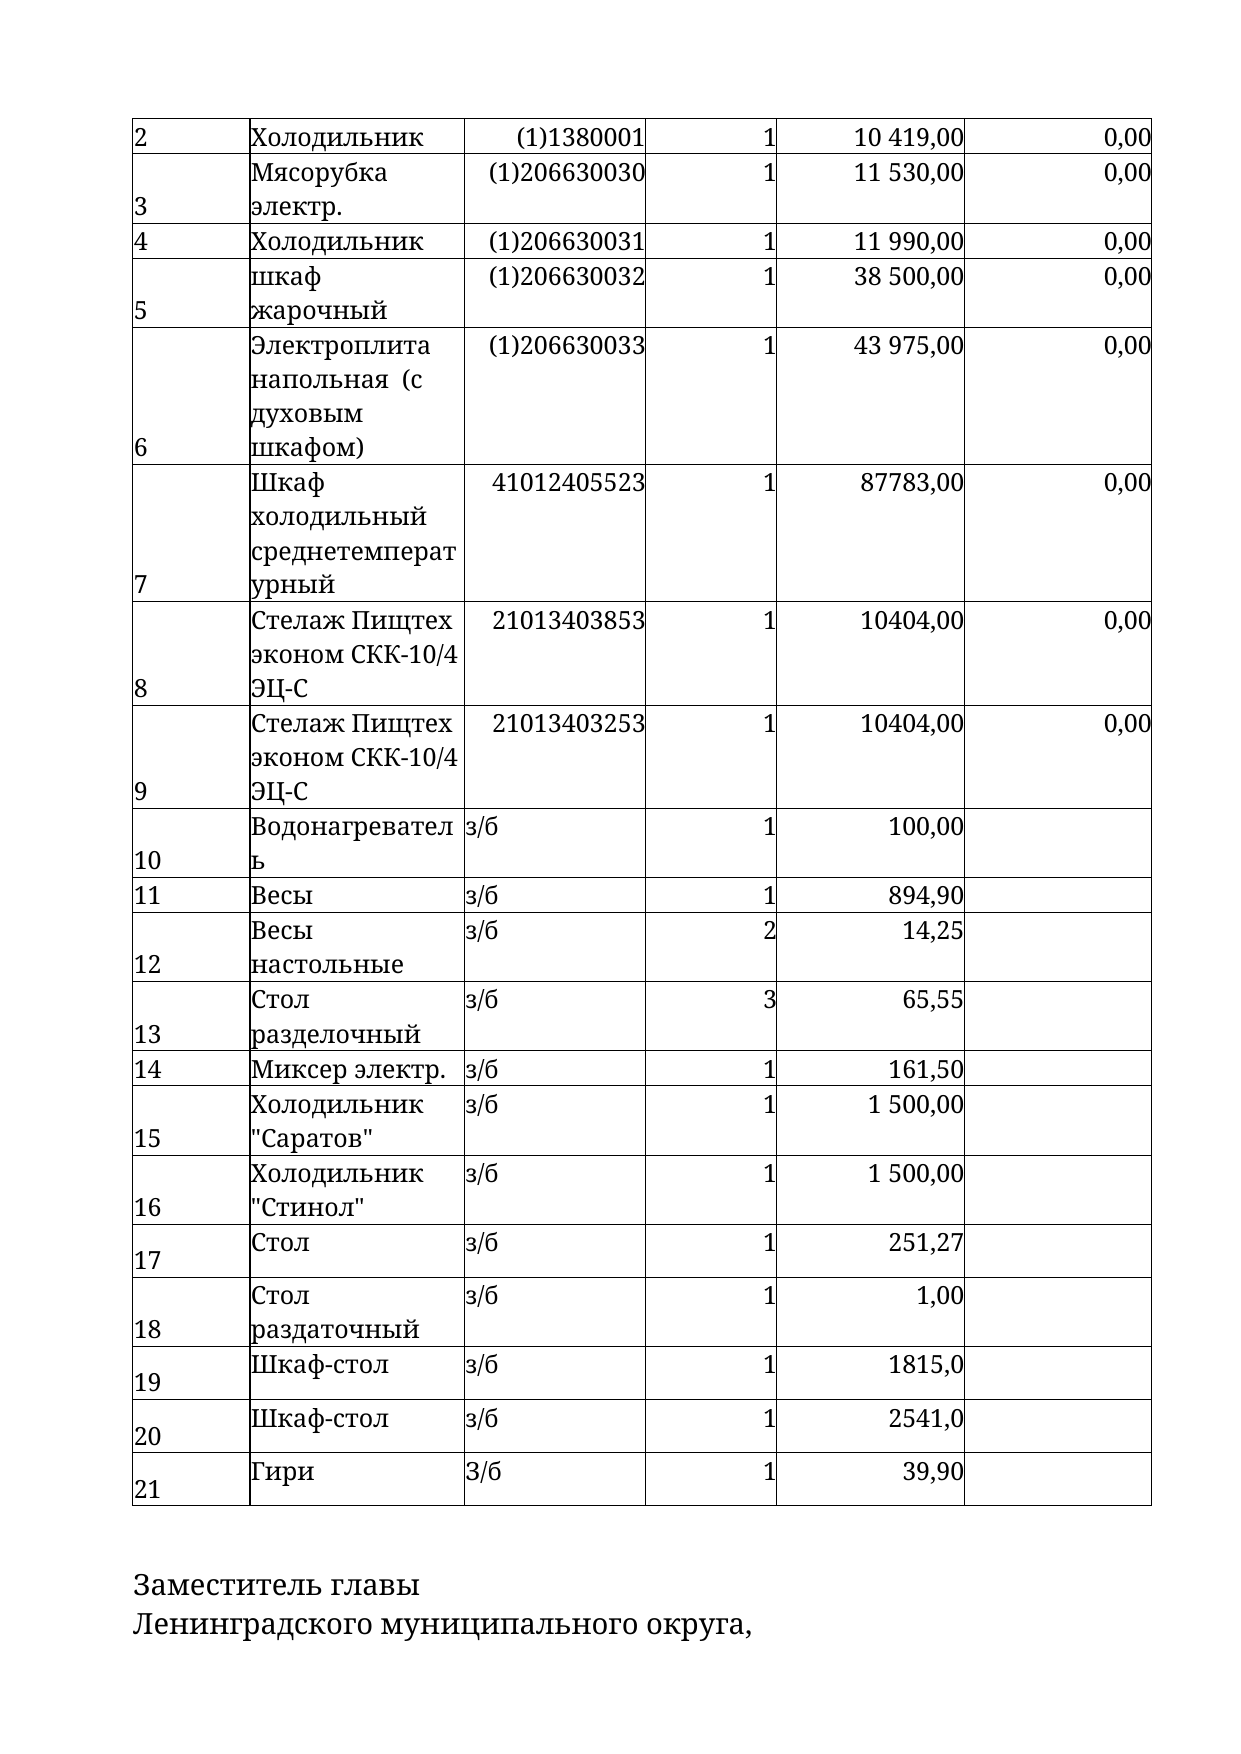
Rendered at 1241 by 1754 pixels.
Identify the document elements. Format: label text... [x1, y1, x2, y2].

table_cell 2 [133, 119, 249, 153]
table_cell 0,00 [965, 602, 1151, 704]
table_cell 0,00 [965, 224, 1151, 257]
table_cell Весы настольные [251, 913, 464, 981]
text Ленинградского муниципального округа, [133, 1604, 1152, 1643]
table_cell шкаф жарочный [251, 259, 464, 327]
table_cell 0,00 [965, 706, 1151, 808]
table_cell 19 [133, 1347, 249, 1399]
table_cell (1)1380001 [465, 119, 645, 153]
table_cell 1 [646, 1453, 776, 1505]
table_cell 1 [646, 1051, 776, 1085]
table_cell 9 [133, 706, 249, 808]
table_cell [965, 809, 1151, 877]
table_cell з/б [465, 913, 645, 981]
table_cell 100,00 [777, 809, 964, 877]
table_cell 87783,00 [777, 465, 964, 601]
table_cell [965, 1051, 1151, 1085]
table_cell 251,27 [777, 1225, 964, 1277]
table_cell 1,00 [777, 1278, 964, 1346]
table_cell Холодильник "Саратов" [251, 1086, 464, 1154]
table_cell з/б [465, 1086, 645, 1154]
table_cell 1 [646, 602, 776, 704]
table_cell (1)206630033 [465, 328, 645, 464]
table_cell (1)206630030 [465, 154, 645, 222]
table_cell 0,00 [965, 154, 1151, 222]
table_cell 10 [133, 809, 249, 877]
table_cell [965, 982, 1151, 1050]
table_cell (1)206630032 [465, 259, 645, 327]
table_cell Шкаф-стол [251, 1347, 464, 1399]
table_cell [965, 878, 1151, 912]
table_cell [965, 1347, 1151, 1399]
table_cell 1 [646, 154, 776, 222]
table_cell [965, 1225, 1151, 1277]
table_cell 1 500,00 [777, 1156, 964, 1224]
table_cell 7 [133, 465, 249, 601]
table_cell Электроплита напольная (с духовым шкафом) [251, 328, 464, 464]
table_cell (1)206630031 [465, 224, 645, 257]
table_cell 21013403253 [465, 706, 645, 808]
table_cell 5 [133, 259, 249, 327]
table_cell 1 [646, 1225, 776, 1277]
table_cell 3 [646, 982, 776, 1050]
table_cell Холодильник [251, 119, 464, 153]
table_cell 1 [646, 328, 776, 464]
table_cell 1 [646, 259, 776, 327]
table_cell з/б [465, 809, 645, 877]
table_cell з/б [465, 878, 645, 912]
table_cell з/б [465, 1156, 645, 1224]
table_cell 14,25 [777, 913, 964, 981]
table_cell 14 [133, 1051, 249, 1085]
table_cell 65,55 [777, 982, 964, 1050]
table_cell 11 [133, 878, 249, 912]
table_cell Холодильник [251, 224, 464, 257]
table_cell Стол [251, 1225, 464, 1277]
table_cell 0,00 [965, 328, 1151, 464]
table_cell 1 [646, 1347, 776, 1399]
table_cell [965, 1453, 1151, 1505]
table_cell 6 [133, 328, 249, 464]
table_cell 1 [646, 224, 776, 257]
table_cell 41012405523 [465, 465, 645, 601]
table_cell з/б [465, 1051, 645, 1085]
table_cell 13 [133, 982, 249, 1050]
table_cell З/б [465, 1453, 645, 1505]
table_cell 16 [133, 1156, 249, 1224]
table_cell 11 530,00 [777, 154, 964, 222]
table_cell 11 990,00 [777, 224, 964, 257]
table_cell 21 [133, 1453, 249, 1505]
table_cell 1 [646, 465, 776, 601]
table_cell Стелаж Пищтех эконом СКК-10/4 ЭЦ-С [251, 706, 464, 808]
table_cell 10404,00 [777, 602, 964, 704]
table_cell 2541,0 [777, 1400, 964, 1452]
table_cell 1 [646, 706, 776, 808]
table_cell 1 [646, 809, 776, 877]
table_cell Шкаф-стол [251, 1400, 464, 1452]
table_cell [965, 913, 1151, 981]
table_cell 39,90 [777, 1453, 964, 1505]
table_cell 1 [646, 1400, 776, 1452]
table_cell Миксер электр. [251, 1051, 464, 1085]
table_cell Холодильник "Стинол" [251, 1156, 464, 1224]
table_cell 0,00 [965, 119, 1151, 153]
table_cell 0,00 [965, 465, 1151, 601]
table_cell [965, 1278, 1151, 1346]
table_cell 18 [133, 1278, 249, 1346]
table_cell 17 [133, 1225, 249, 1277]
table_cell 10 419,00 [777, 119, 964, 153]
table_cell [965, 1400, 1151, 1452]
table_cell з/б [465, 1347, 645, 1399]
table_cell Стелаж Пищтех эконом СКК-10/4 ЭЦ-С [251, 602, 464, 704]
table_cell Водонагреватель [251, 809, 464, 877]
table_cell Шкаф холодильный среднетемпературный [251, 465, 464, 601]
table_cell Стол разделочный [251, 982, 464, 1050]
table_cell 15 [133, 1086, 249, 1154]
text Заместитель главы [133, 1564, 1152, 1604]
table_cell з/б [465, 1400, 645, 1452]
table_cell Стол раздаточный [251, 1278, 464, 1346]
table_cell 4 [133, 224, 249, 257]
table_cell 1 [646, 119, 776, 153]
table_cell 1 500,00 [777, 1086, 964, 1154]
table_cell 1 [646, 878, 776, 912]
table_cell 43 975,00 [777, 328, 964, 464]
table_cell 1 [646, 1278, 776, 1346]
table_cell 0,00 [965, 259, 1151, 327]
table_cell з/б [465, 982, 645, 1050]
table_cell з/б [465, 1225, 645, 1277]
table_cell Мясорубка электр. [251, 154, 464, 222]
table_cell Весы [251, 878, 464, 912]
table_cell 8 [133, 602, 249, 704]
table_cell 10404,00 [777, 706, 964, 808]
table_cell 20 [133, 1400, 249, 1452]
table_cell [965, 1086, 1151, 1154]
table_cell 21013403853 [465, 602, 645, 704]
table_cell Гири [251, 1453, 464, 1505]
table_cell 1 [646, 1156, 776, 1224]
table_cell 38 500,00 [777, 259, 964, 327]
table_cell 1815,0 [777, 1347, 964, 1399]
table_cell з/б [465, 1278, 645, 1346]
table_cell 3 [133, 154, 249, 222]
table_cell 161,50 [777, 1051, 964, 1085]
table_cell 894,90 [777, 878, 964, 912]
table_cell [965, 1156, 1151, 1224]
table_cell 1 [646, 1086, 776, 1154]
table_cell 12 [133, 913, 249, 981]
table_cell 2 [646, 913, 776, 981]
